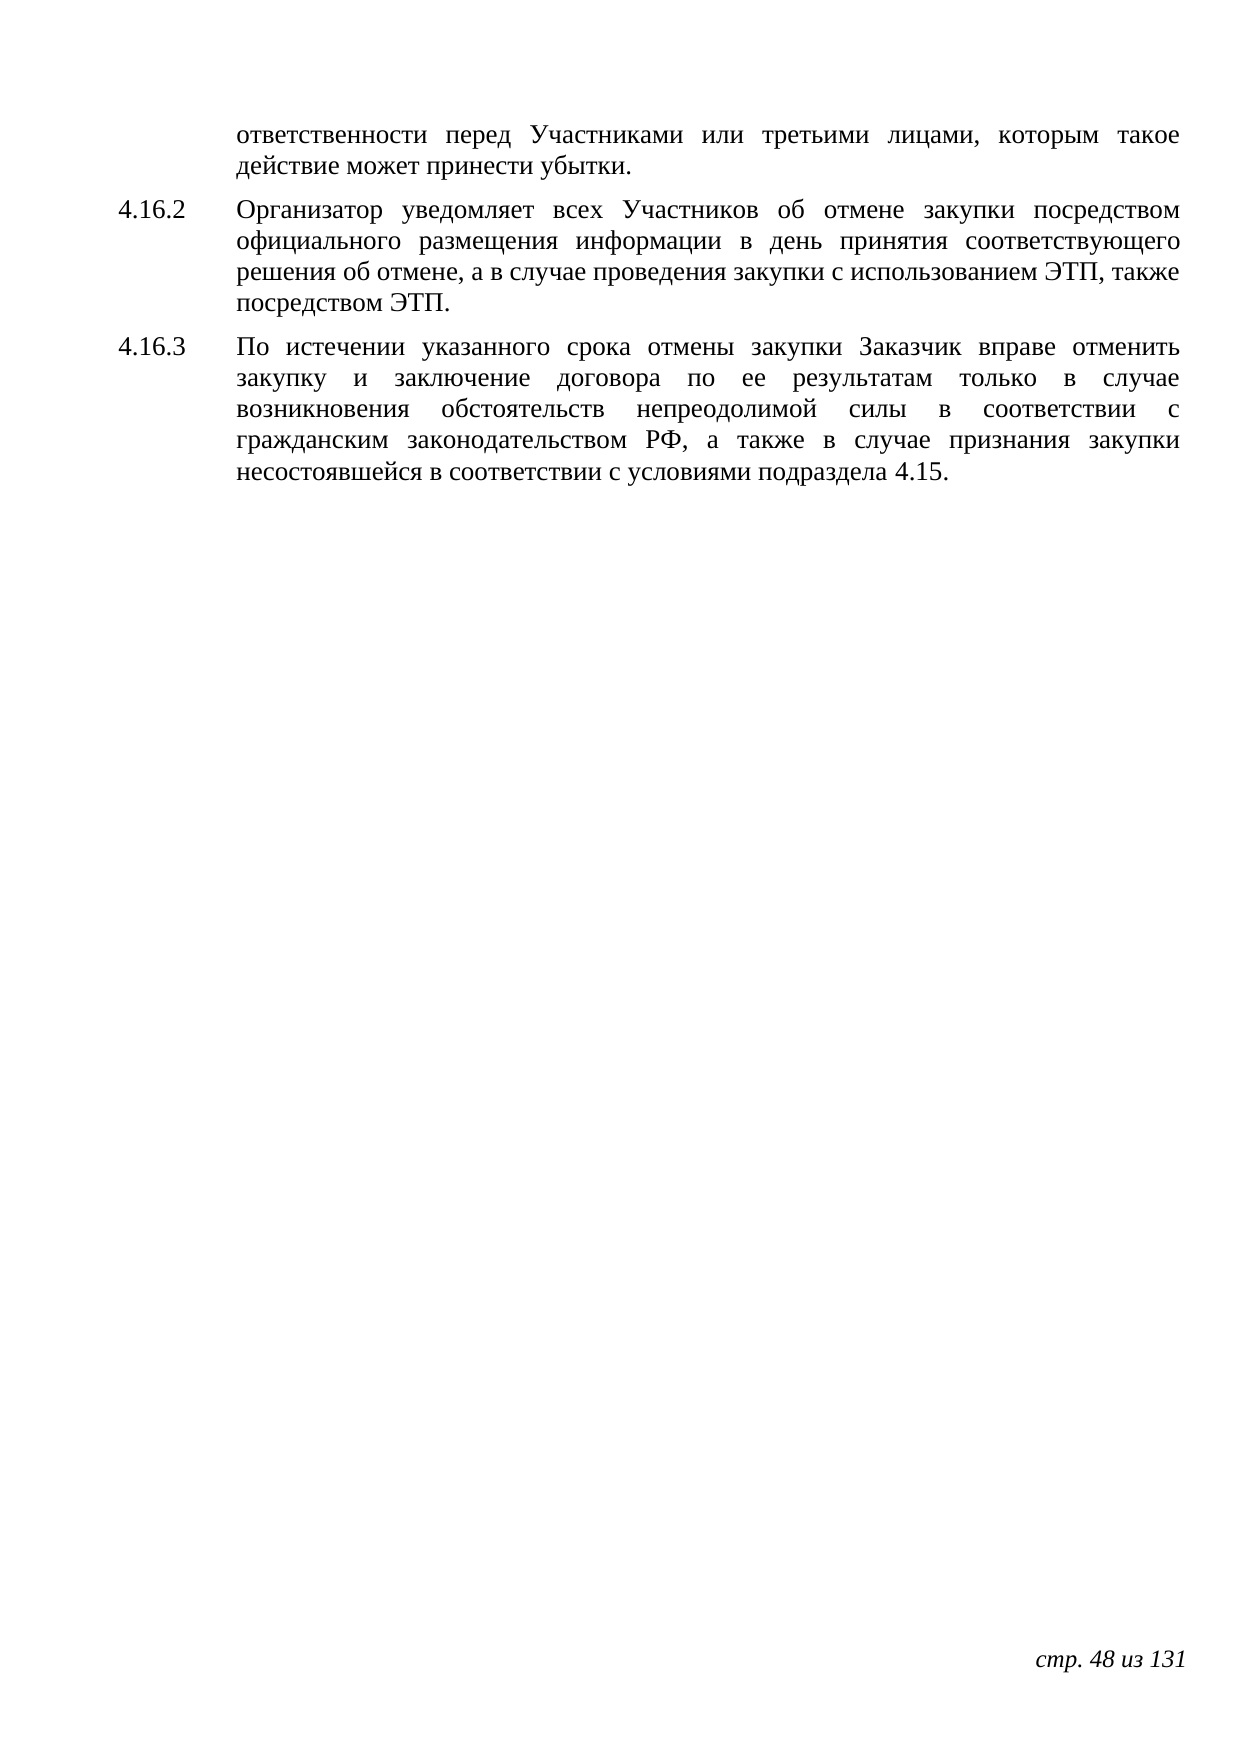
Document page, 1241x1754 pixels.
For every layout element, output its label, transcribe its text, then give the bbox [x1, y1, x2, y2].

text По истечении указанного срока отмены закупки Заказчик вправе отменить закупку и заключение договора по ее результатам только в случае возникновения обстоятельств непреодолимой силы в соответствии с гражданским законодательством РФ, а также в случае признания закупки несостоявшейся в соответствии с условиями подраздела 4.15. [118, 330, 1181, 486]
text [118, 118, 1181, 180]
text Организатор уведомляет всех Участников об отмене закупки посредством официального размещения информации в день принятия соответствующего решения об отмене, а в случае проведения закупки с использованием ЭТП, также посредством ЭТП. [118, 193, 1181, 317]
